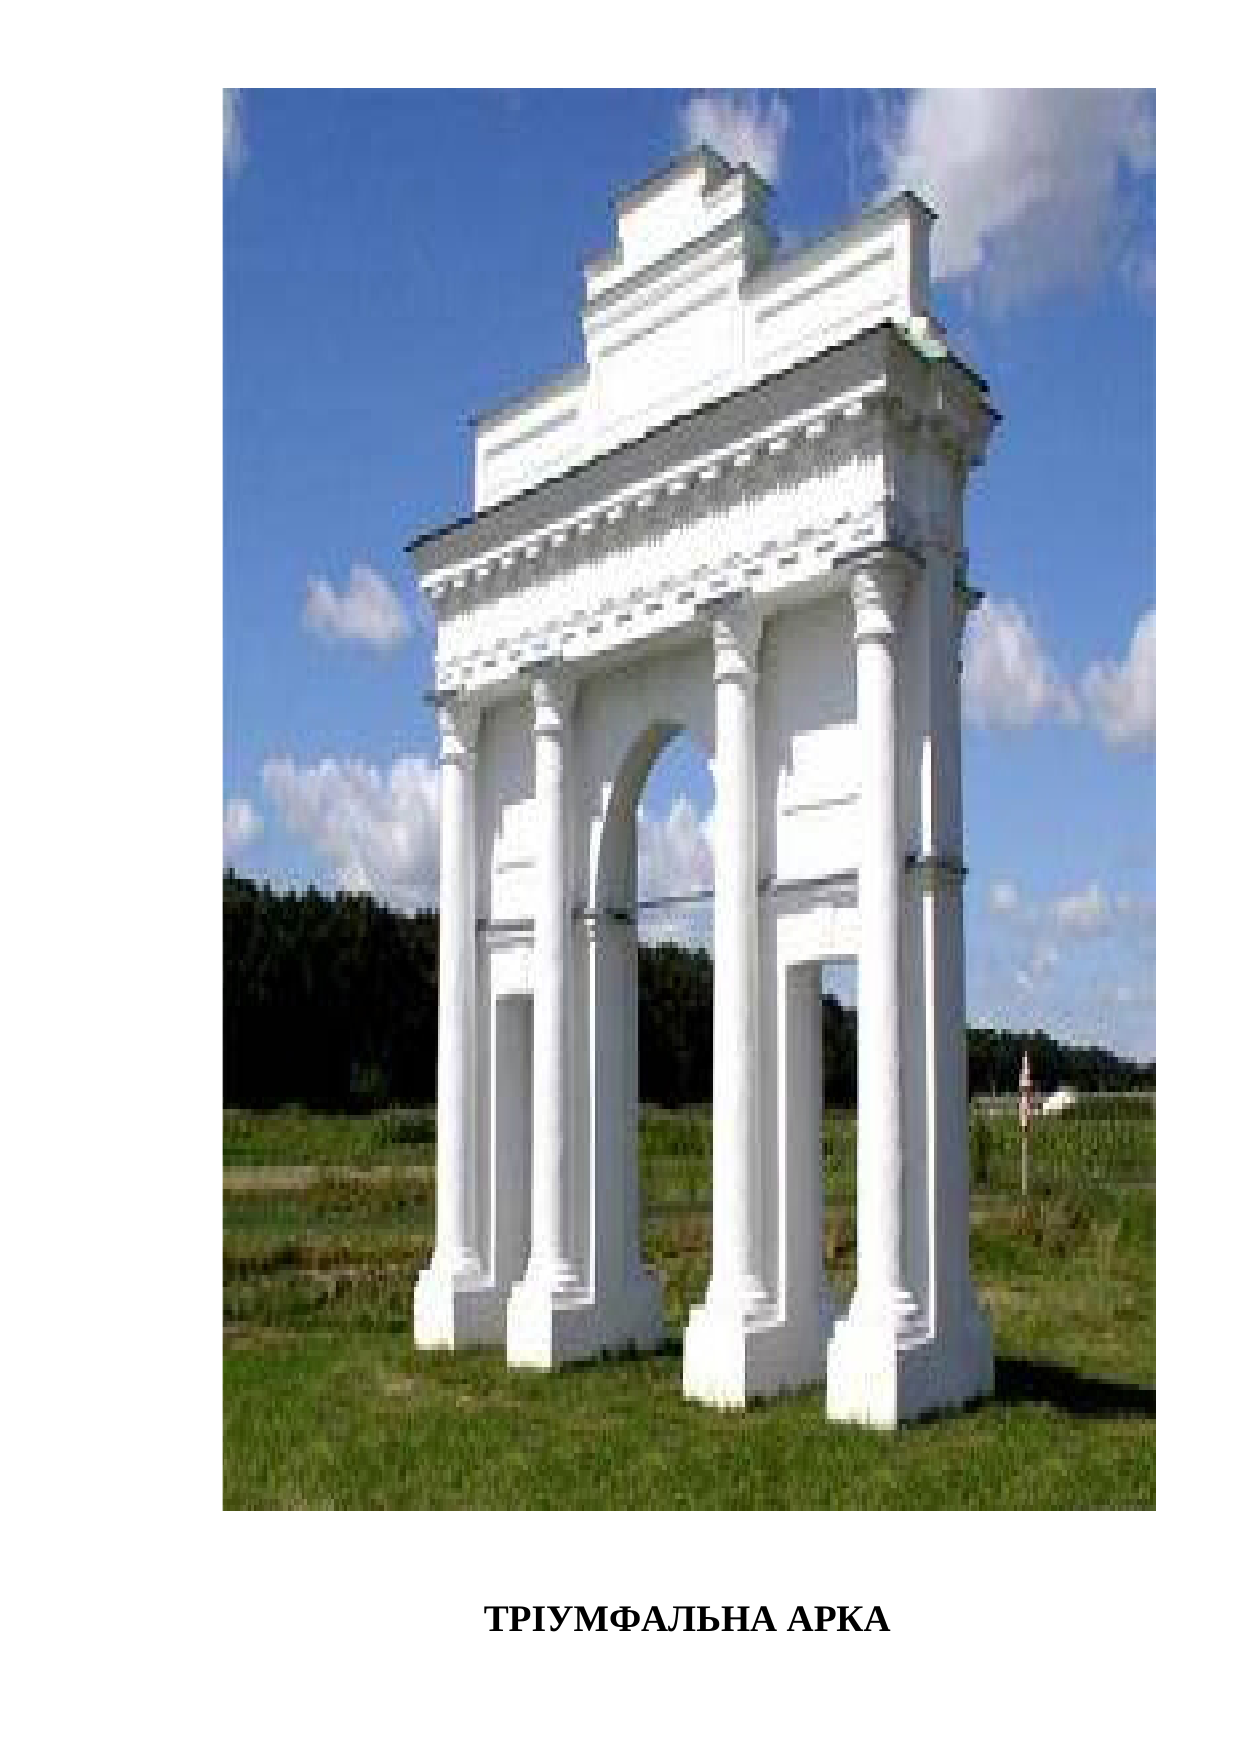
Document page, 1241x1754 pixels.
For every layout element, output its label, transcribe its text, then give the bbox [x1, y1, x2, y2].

text ТРІУМФАЛЬНА АРКА [223, 1597, 1152, 1640]
picture [222, 88, 1156, 1511]
